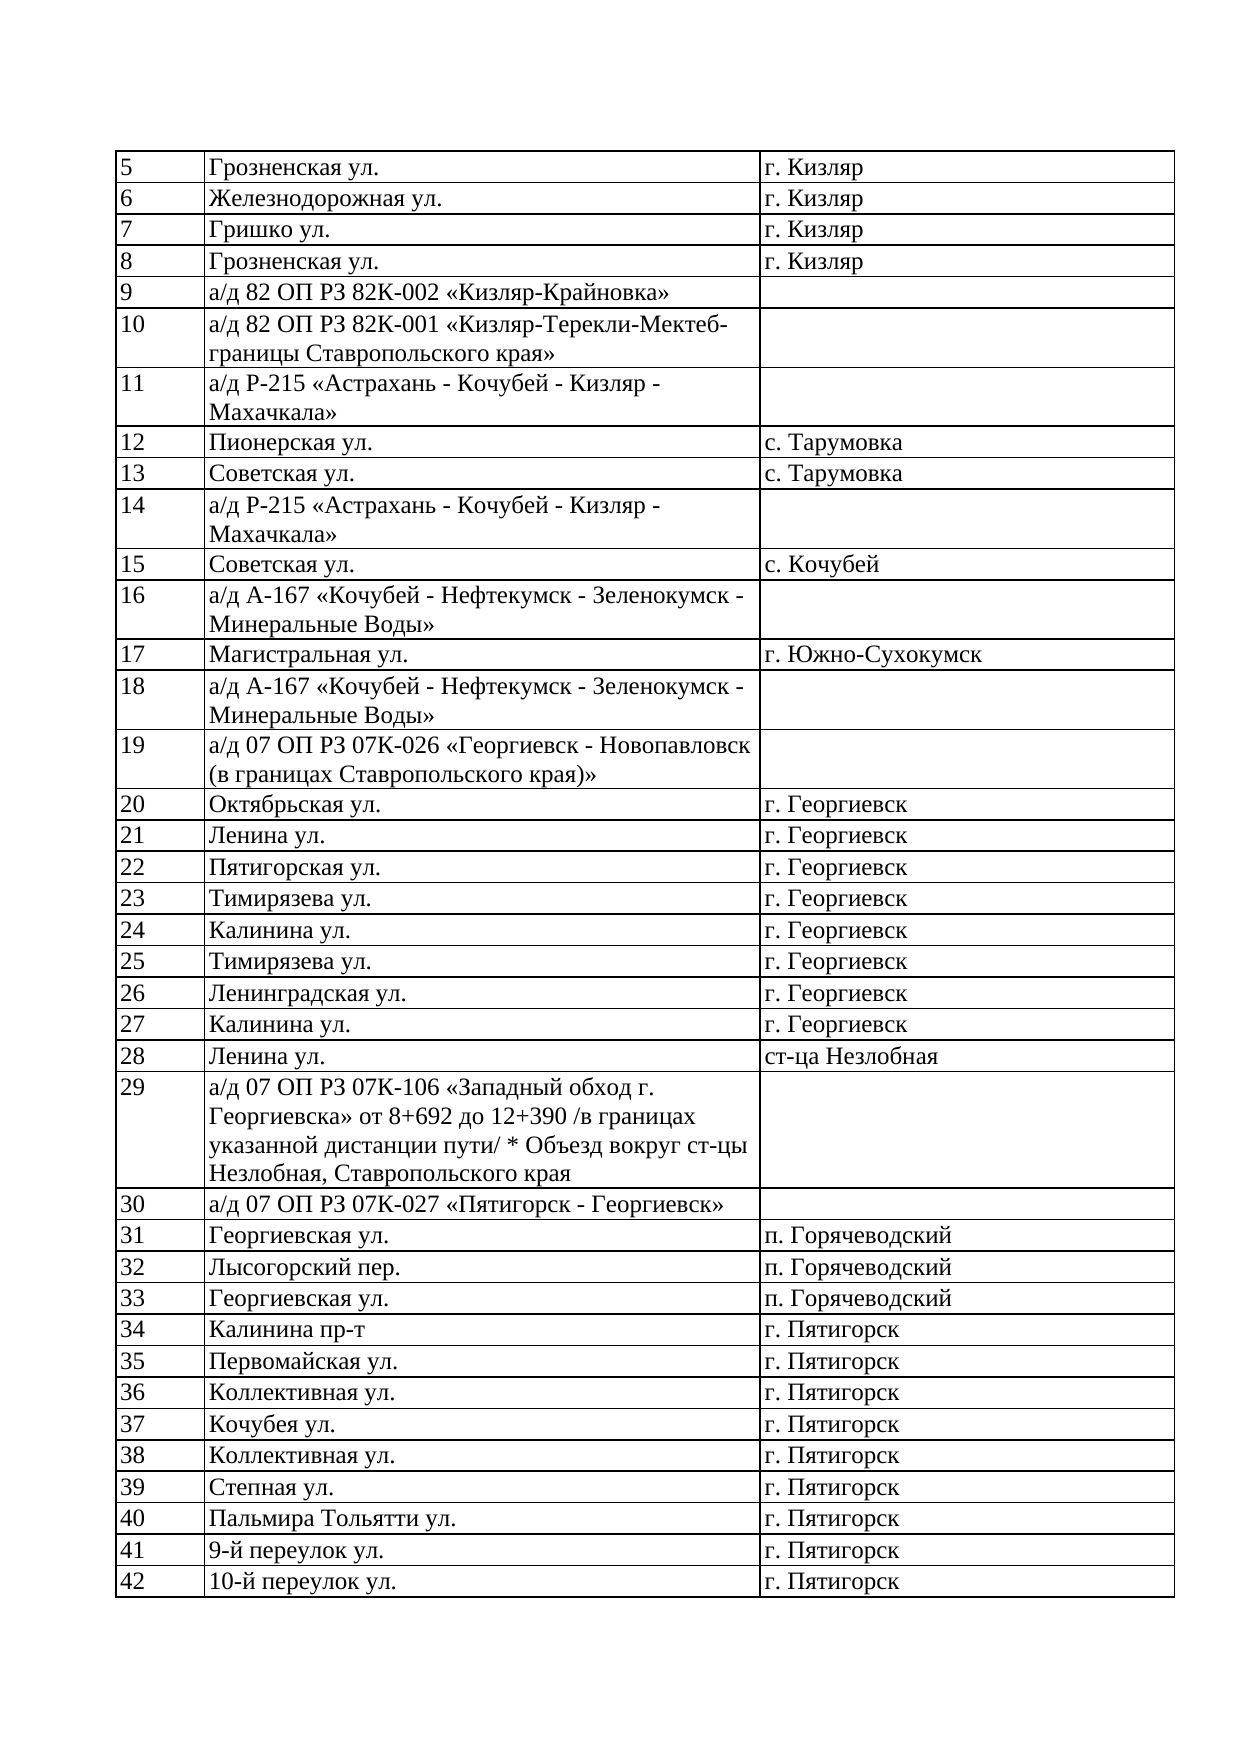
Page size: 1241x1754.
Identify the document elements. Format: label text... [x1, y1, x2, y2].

table_cell 31 [117, 1220, 204, 1250]
table_cell а/д Р-215 «Астрахань - Кочубей - Кизляр -Махачкала» [205, 490, 759, 547]
table_cell 32 [117, 1252, 204, 1282]
table_cell а/д 07 ОП РЗ 07К-027 «Пятигорск - Георгиевск» [205, 1189, 759, 1219]
table_cell п. Горячеводский [761, 1220, 1174, 1250]
table_cell г. Георгиевск [761, 852, 1174, 882]
table_cell а/д 82 ОП РЗ 82К-001 «Кизляр-Терекли-Мектеб-границы Ставропольского края» [205, 309, 759, 366]
table_cell г. Георгиевск [761, 915, 1174, 945]
table_cell 17 [117, 640, 204, 669]
table_cell г. Георгиевск [761, 883, 1174, 913]
table_cell Ленинградская ул. [205, 978, 759, 1008]
table_cell г. Пятигорск [761, 1535, 1174, 1565]
table_cell 21 [117, 821, 204, 850]
table_cell с. Кочубей [761, 549, 1174, 579]
table_cell 13 [117, 458, 204, 488]
table_cell 10 [117, 309, 204, 366]
table_cell 22 [117, 852, 204, 882]
table_cell 41 [117, 1535, 204, 1565]
table_cell 10-й переулок ул. [205, 1566, 759, 1596]
table_cell Гришко ул. [205, 215, 759, 244]
table_cell 34 [117, 1315, 204, 1344]
table_cell п. Горячеводский [761, 1252, 1174, 1282]
table_cell г. Георгиевск [761, 946, 1174, 976]
table_cell г. Пятигорск [761, 1566, 1174, 1596]
table_cell г. Пятигорск [761, 1378, 1174, 1407]
table_cell Калинина пр-т [205, 1315, 759, 1344]
table_cell Ленина ул. [205, 821, 759, 850]
table_cell Георгиевская ул. [205, 1220, 759, 1250]
table_cell г. Кизляр [761, 215, 1174, 244]
table_cell Калинина ул. [205, 1009, 759, 1039]
table_cell [761, 1189, 1174, 1219]
table_cell 26 [117, 978, 204, 1008]
table_cell г. Георгиевск [761, 978, 1174, 1008]
table_cell 37 [117, 1409, 204, 1439]
table_cell Коллективная ул. [205, 1378, 759, 1407]
table_cell 19 [117, 730, 204, 787]
table_cell ст-ца Незлобная [761, 1041, 1174, 1071]
table_cell с. Тарумовка [761, 427, 1174, 457]
table_cell Георгиевская ул. [205, 1283, 759, 1313]
table_cell г. Кизляр [761, 152, 1174, 181]
table_cell Пионерская ул. [205, 427, 759, 457]
table_cell Грозненская ул. [205, 152, 759, 181]
table_cell 35 [117, 1346, 204, 1376]
table_cell Грозненская ул. [205, 246, 759, 276]
table_cell г. Пятигорск [761, 1346, 1174, 1376]
table_cell 6 [117, 183, 204, 213]
table_cell 5 [117, 152, 204, 181]
table_cell 20 [117, 789, 204, 819]
table_cell г. Георгиевск [761, 789, 1174, 819]
table_cell 28 [117, 1041, 204, 1071]
table_cell 8 [117, 246, 204, 276]
table_cell г. Пятигорск [761, 1315, 1174, 1344]
table_cell Коллективная ул. [205, 1441, 759, 1470]
table_cell 36 [117, 1378, 204, 1407]
table_cell а/д Р-215 «Астрахань - Кочубей - Кизляр - Махачкала» [205, 368, 759, 425]
table_cell [761, 1072, 1174, 1187]
table_cell 25 [117, 946, 204, 976]
table_cell Первомайская ул. [205, 1346, 759, 1376]
table_cell Тимирязева ул. [205, 946, 759, 976]
table_cell Железнодорожная ул. [205, 183, 759, 213]
table_cell г. Георгиевск [761, 1009, 1174, 1039]
table_cell Кочубея ул. [205, 1409, 759, 1439]
table_cell 18 [117, 671, 204, 728]
table_cell 29 [117, 1072, 204, 1187]
table_cell с. Тарумовка [761, 458, 1174, 488]
table_cell 27 [117, 1009, 204, 1039]
table_cell г. Пятигорск [761, 1441, 1174, 1470]
table_cell 24 [117, 915, 204, 945]
table_cell [761, 490, 1174, 547]
table_cell а/д А-167 «Кочубей - Нефтекумск - Зеленокумск -Минеральные Воды» [205, 671, 759, 728]
table_cell 39 [117, 1472, 204, 1502]
table_cell 14 [117, 490, 204, 547]
table_cell 30 [117, 1189, 204, 1219]
table_cell г. Пятигорск [761, 1503, 1174, 1533]
table_cell Лысогорский пер. [205, 1252, 759, 1282]
table_cell 38 [117, 1441, 204, 1470]
table_cell а/д 82 ОП РЗ 82К-002 «Кизляр-Крайновка» [205, 277, 759, 307]
table_cell Тимирязева ул. [205, 883, 759, 913]
table_cell [761, 671, 1174, 728]
table_cell 11 [117, 368, 204, 425]
table_cell г. Кизляр [761, 246, 1174, 276]
table_cell п. Горячеводский [761, 1283, 1174, 1313]
table_cell Магистральная ул. [205, 640, 759, 669]
table_cell 15 [117, 549, 204, 579]
table_cell Советская ул. [205, 458, 759, 488]
table_cell Калинина ул. [205, 915, 759, 945]
table_cell 9 [117, 277, 204, 307]
table_cell [761, 368, 1174, 425]
table_cell Октябрьская ул. [205, 789, 759, 819]
table_cell 33 [117, 1283, 204, 1313]
table_cell [761, 277, 1174, 307]
table_cell Пятигорская ул. [205, 852, 759, 882]
table_cell [761, 309, 1174, 366]
table_cell [761, 581, 1174, 638]
table_cell 7 [117, 215, 204, 244]
table_cell 40 [117, 1503, 204, 1533]
table_cell [761, 730, 1174, 787]
table_cell Степная ул. [205, 1472, 759, 1502]
table_cell 12 [117, 427, 204, 457]
table_cell а/д 07 ОП РЗ 07К-106 «Западный обход г. Георгиевска» от 8+692 до 12+390 /в границах указанной дистанции пути/ * Объезд вокруг ст-цы Незлобная, Ставропольского края [205, 1072, 759, 1187]
table_cell г. Пятигорск [761, 1472, 1174, 1502]
table_cell г. Кизляр [761, 183, 1174, 213]
table_cell г. Южно-Сухокумск [761, 640, 1174, 669]
table_cell г. Георгиевск [761, 821, 1174, 850]
table_cell 16 [117, 581, 204, 638]
table_cell а/д 07 ОП РЗ 07К-026 «Георгиевск - Новопавловск (в границах Ставропольского края)» [205, 730, 759, 787]
table_cell 9-й переулок ул. [205, 1535, 759, 1565]
table_cell 23 [117, 883, 204, 913]
table_cell Советская ул. [205, 549, 759, 579]
table_cell г. Пятигорск [761, 1409, 1174, 1439]
table_cell Ленина ул. [205, 1041, 759, 1071]
table_cell Пальмира Тольятти ул. [205, 1503, 759, 1533]
table_cell а/д А-167 «Кочубей - Нефтекумск - Зеленокумск -Минеральные Воды» [205, 581, 759, 638]
table_cell 42 [117, 1566, 204, 1596]
